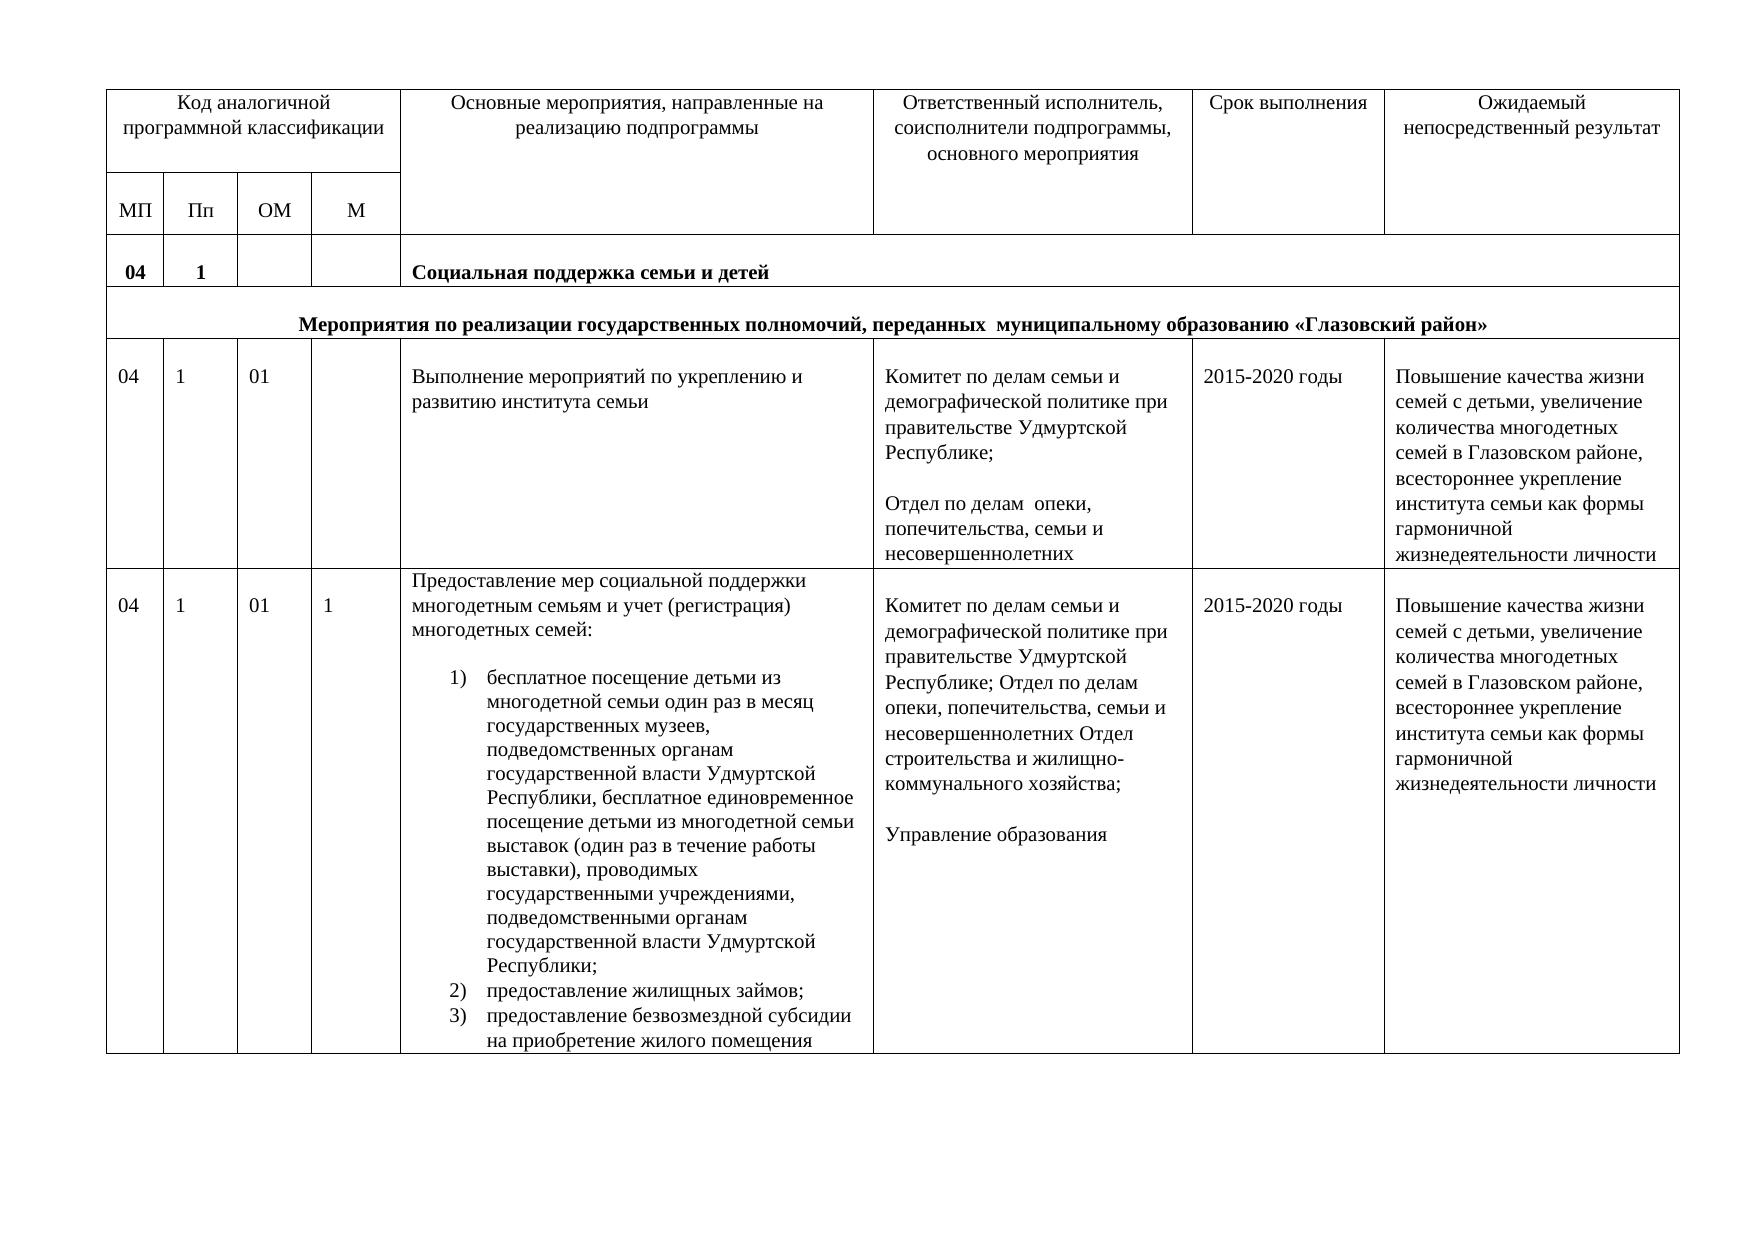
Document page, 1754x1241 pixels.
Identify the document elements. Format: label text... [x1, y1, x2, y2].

table_cell 1 [164, 569, 237, 1052]
table_cell 01 [238, 339, 311, 567]
table_cell 01 [238, 569, 311, 1052]
table_cell МП [107, 173, 163, 234]
table_header Ожидаемый непосредственный результат [1385, 90, 1679, 234]
table_header Срок выполнения [1193, 90, 1384, 234]
table_cell 1 [164, 339, 237, 567]
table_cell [874, 569, 1192, 1052]
table_cell Комитет по делам семьи и демографической политике при правительстве Удмуртской Республике; Отдел по делам опеки, попечительства, семьи и несовершеннолетних [874, 339, 1192, 567]
table_cell 04 [107, 569, 163, 1052]
table_header Код аналогичной программной классификации [107, 90, 400, 172]
table_header Ответственный исполнитель, соисполнители подпрограммы, основного мероприятия [874, 90, 1192, 234]
table_cell Мероприятия по реализации государственных полномочий, переданных муниципальному образованию «Глазовский район» [107, 287, 1679, 338]
table_cell 04 [107, 339, 163, 567]
table_cell 2015-2020 годы [1193, 569, 1384, 1052]
table_cell Выполнение мероприятий по укреплению и развитию института семьи [401, 339, 873, 567]
table_cell [238, 235, 311, 286]
table_cell М [312, 173, 400, 234]
table_cell [312, 235, 400, 286]
table_cell Социальная поддержка семьи и детей [401, 235, 1679, 286]
table_cell Пп [164, 173, 237, 234]
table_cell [1385, 569, 1679, 1052]
table_cell 2015-2020 годы [1193, 339, 1384, 567]
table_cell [401, 569, 873, 1052]
table_cell ОМ [238, 173, 311, 234]
table_header Основные мероприятия, направленные на реализацию подпрограммы [401, 90, 873, 234]
table_cell 1 [312, 569, 400, 1052]
table_cell [312, 339, 400, 567]
table_cell 1 [164, 235, 237, 286]
table_cell 04 [107, 235, 163, 286]
